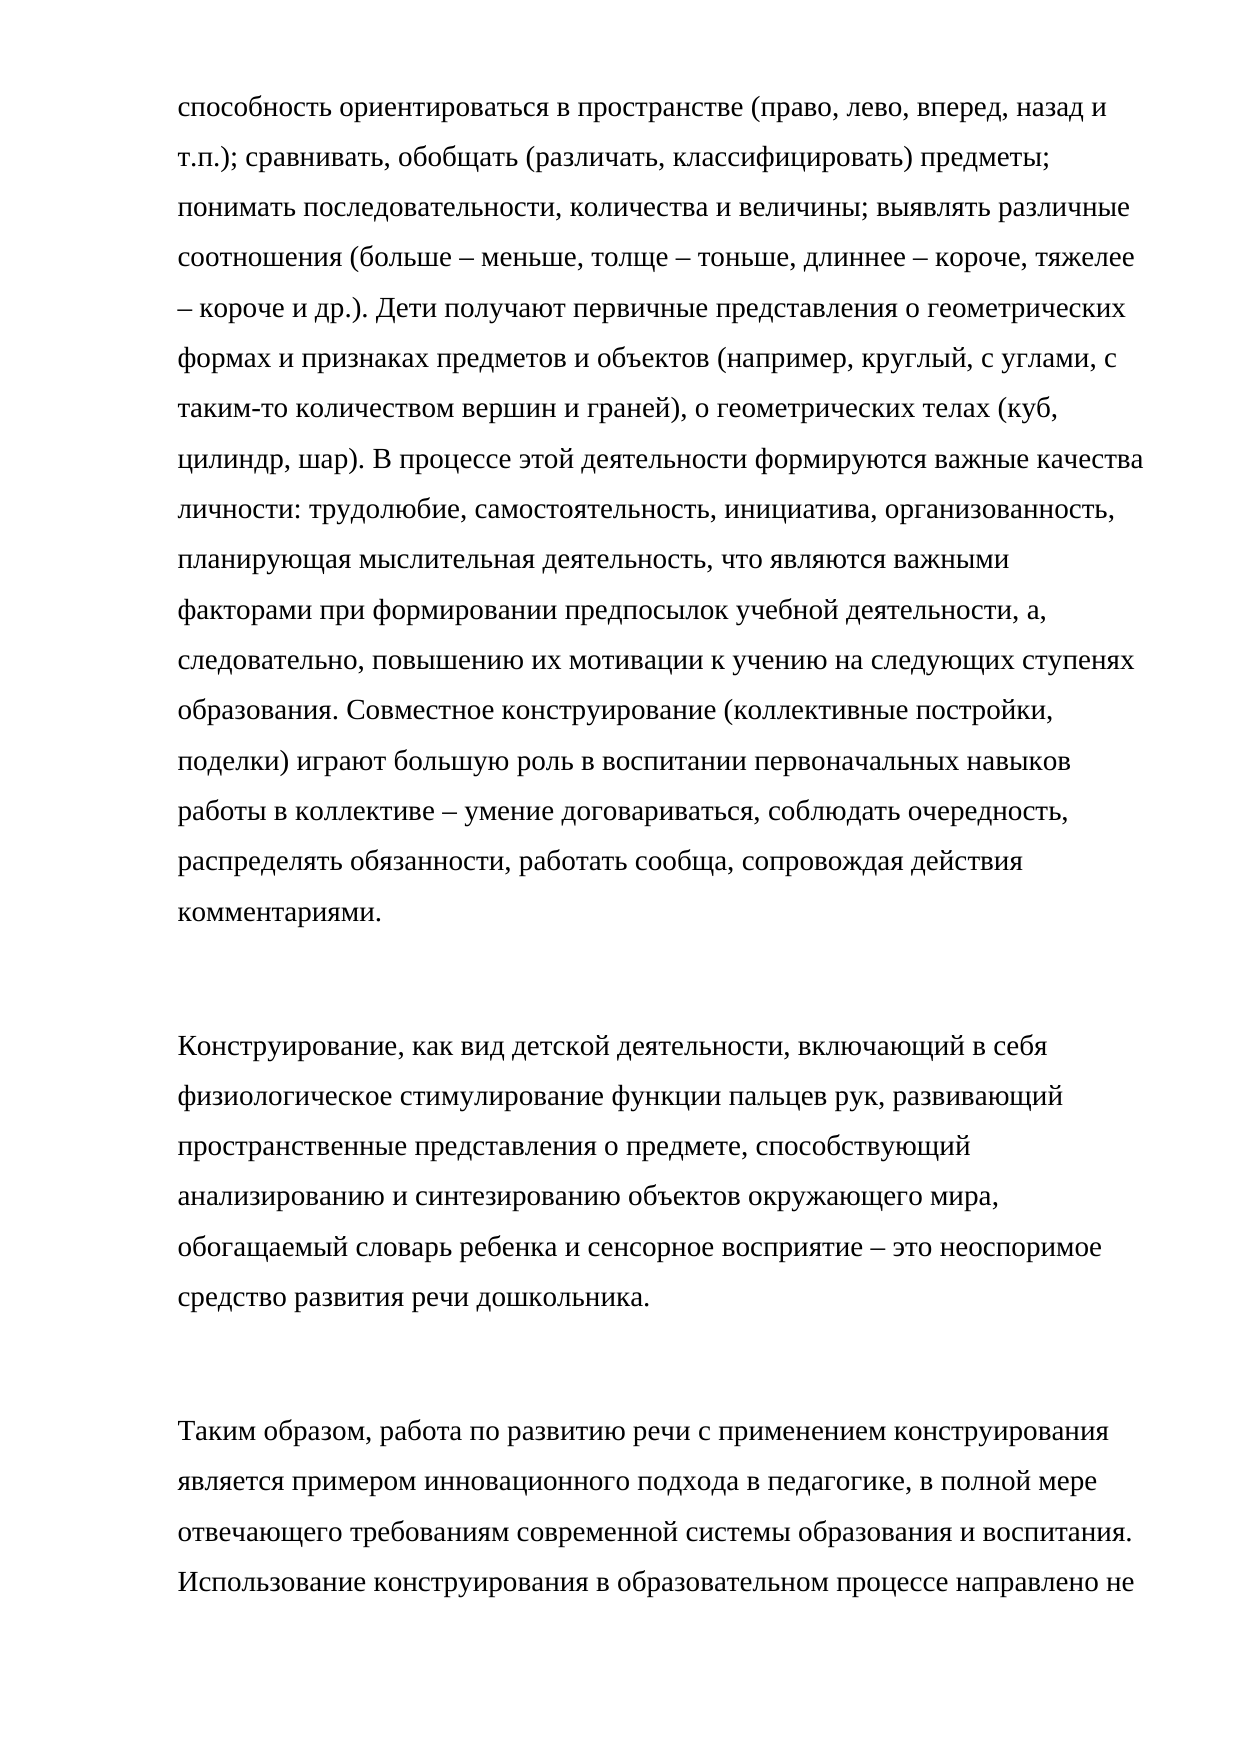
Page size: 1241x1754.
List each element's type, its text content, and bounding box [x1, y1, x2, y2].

text Конструирование, как вид детской деятельности, включающий в себя физиологическое стимулирование функции пальцев рук, развивающий пространственные представления о предмете, способствующий анализированию и синтезированию объектов окружающего мира, обогащаемый словарь ребенка и сенсорное восприятие – это неоспоримое средство развития речи дошкольника. [177, 1028, 1152, 1313]
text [177, 1413, 1152, 1598]
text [177, 89, 1152, 927]
